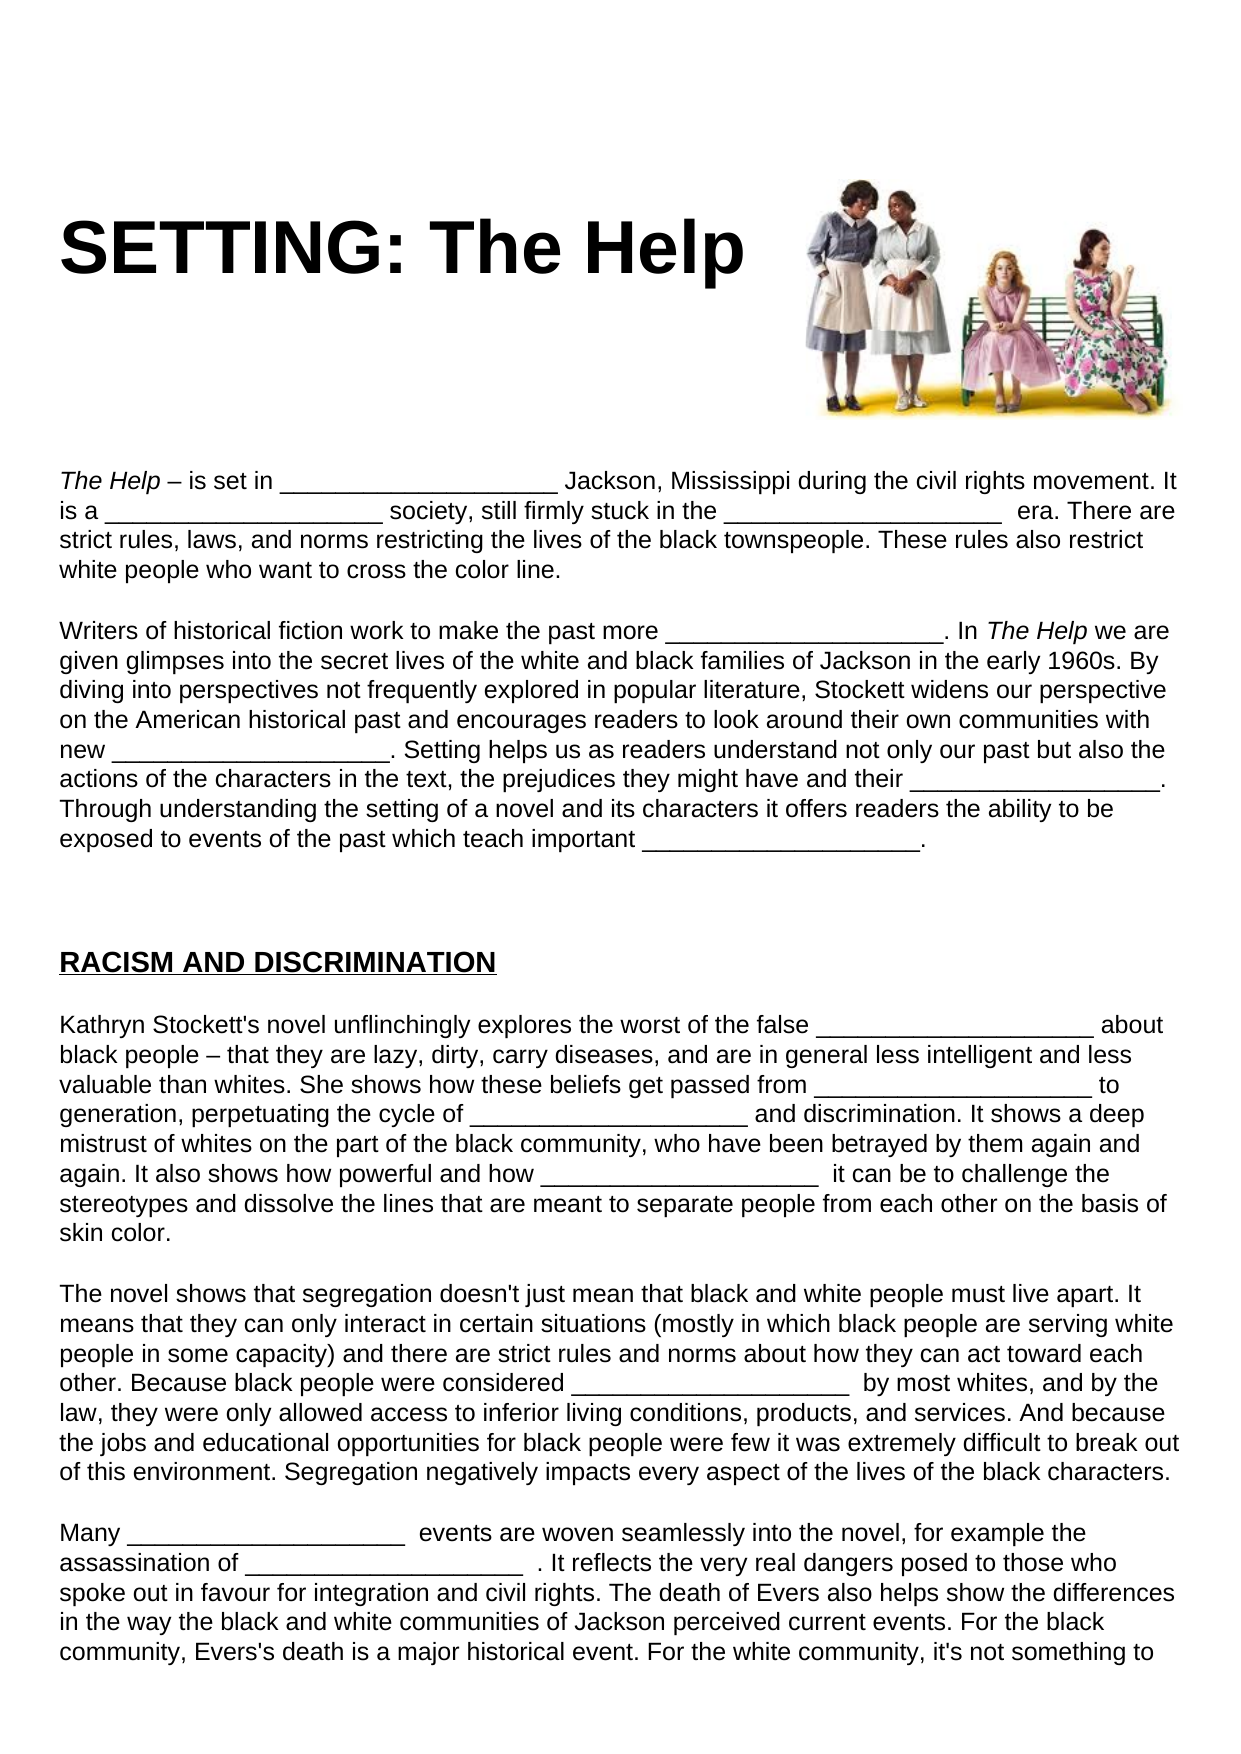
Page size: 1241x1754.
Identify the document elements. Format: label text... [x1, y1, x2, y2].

text Kathryn Stockett's novel unflinchingly explores the worst of the false ____________________ about black people – that they are lazy, dirty, carry diseases, and are in general less intelligent and less valuable than whites. She shows how these beliefs get passed from ____________________ to generation, perpetuating the cycle of ____________________ and discrimination. It shows a deep mistrust of whites on the part of the black community, who have been betrayed by them again and again. It also shows how powerful and how ____________________ it can be to challenge the stereotypes and dissolve the lines that are meant to separate people from each other on the basis of skin color. [59, 1009, 1181, 1247]
text Writers of historical fiction work to make the past more ____________________. In The Help we are given glimpses into the secret lives of the white and black families of Jackson in the early 1960s. By diving into perspectives not frequently explored in popular literature, Stockett widens our perspective on the American historical past and encourages readers to look around their own communities with new ____________________. Setting helps us as readers understand not only our past but also the actions of the characters in the text, the prejudices they might have and their __________________. Through understanding the setting of a novel and its characters it offers readers the ability to be exposed to events of the past which teach important ____________________. [59, 615, 1181, 852]
text The Help – is set in ____________________ Jackson, Mississippi during the civil rights movement. It is a ____________________ society, still firmly stuck in the ____________________ era. There are strict rules, laws, and norms restricting the lives of the black townspeople. These rules also restrict white people who want to cross the color line. [59, 465, 1181, 584]
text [59, 1517, 1181, 1666]
text RACISM AND DISCRIMINATION [59, 945, 1181, 978]
picture [805, 179, 1184, 420]
text SETTING: The Help [59, 203, 805, 289]
text The novel shows that segregation doesn't just mean that black and white people must live apart. It means that they can only interact in certain situations (mostly in which black people are serving white people in some capacity) and there are strict rules and norms about how they can act toward each other. Because black people were considered ____________________ by most whites, and by the law, they were only allowed access to inferior living conditions, products, and services. And because the jobs and educational opportunities for black people were few it was extremely difficult to break out of this environment. Segregation negatively impacts every aspect of the lives of the black characters. [59, 1278, 1181, 1486]
